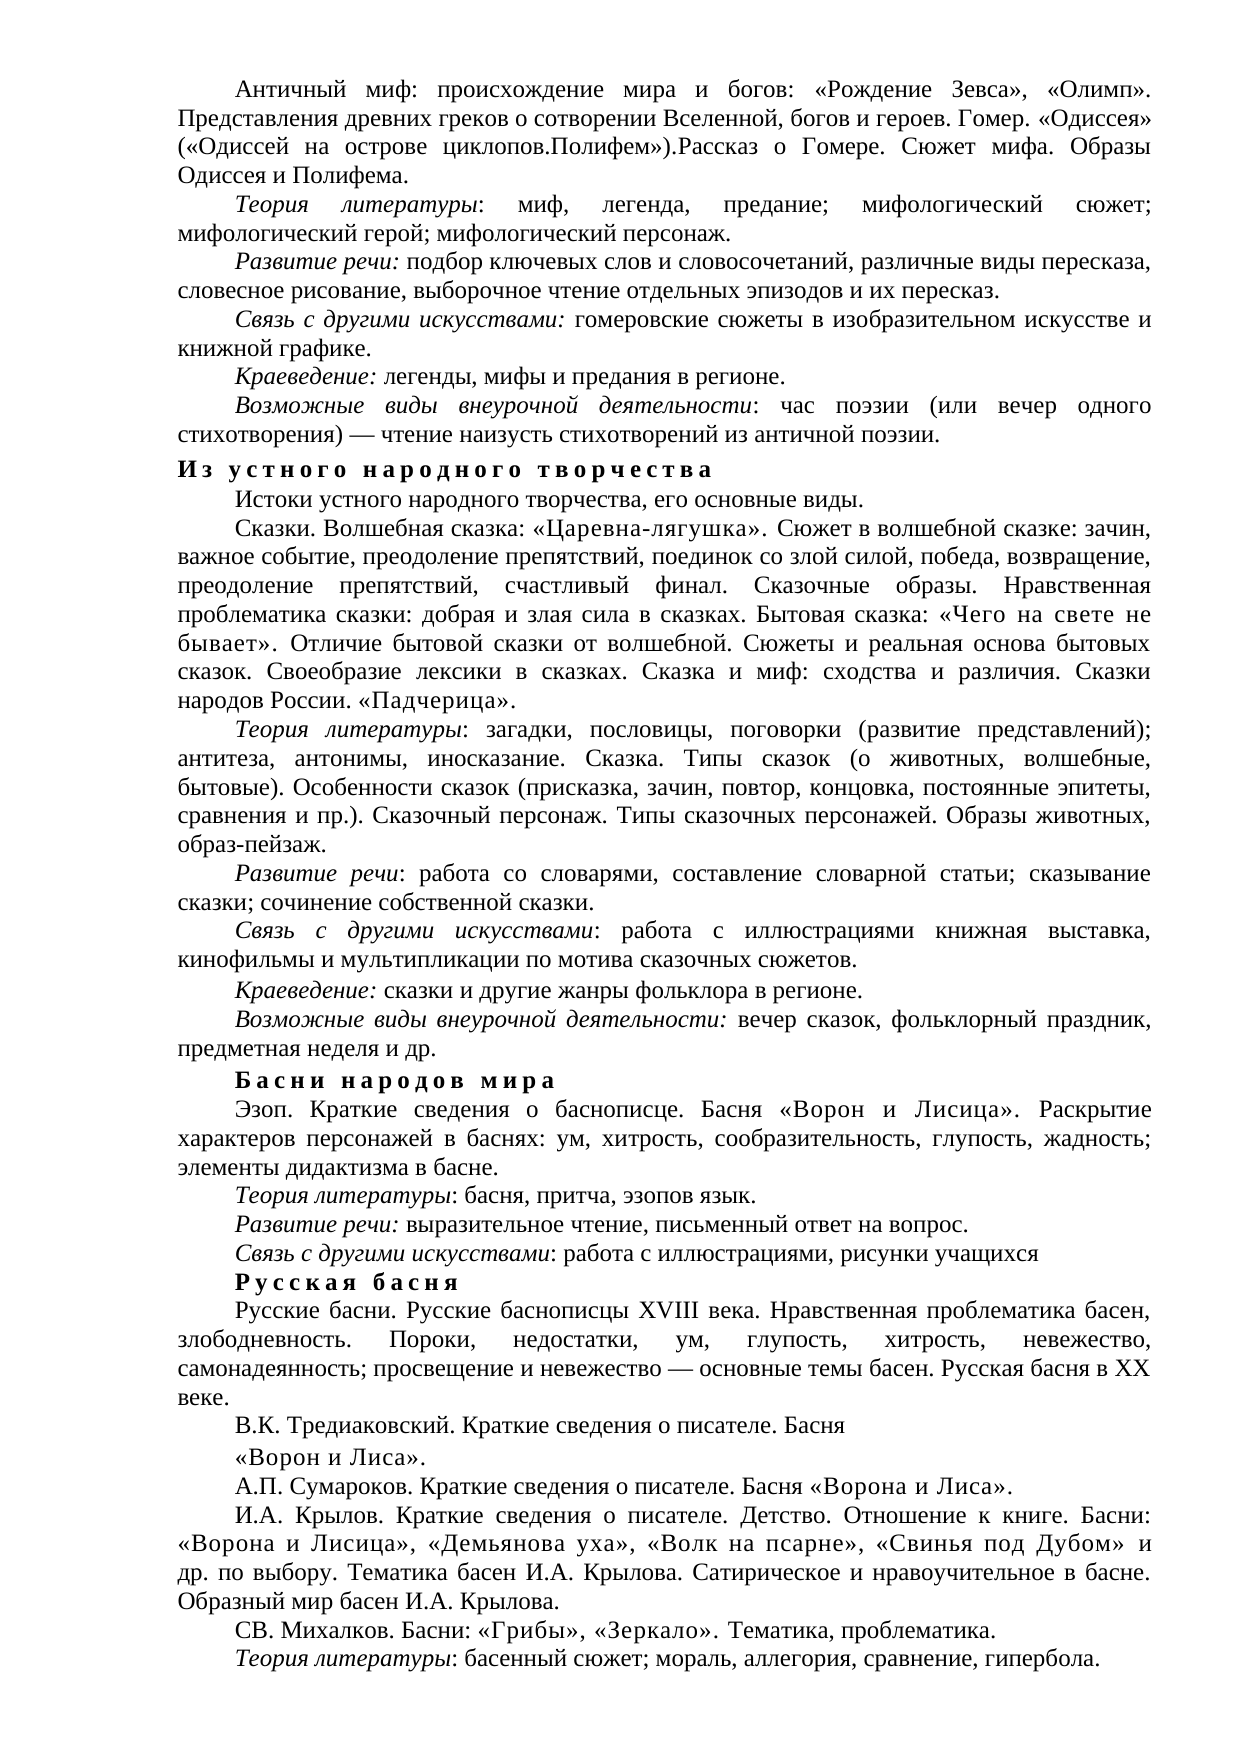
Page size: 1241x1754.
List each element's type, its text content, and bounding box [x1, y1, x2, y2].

text Развитие речи: выразительное чтение, письменный ответ на вопрос. [177, 1209, 1152, 1238]
text Теория литературы: миф, легенда, предание; мифологический сюжет; мифологический герой; мифологический персонаж. [177, 189, 1152, 246]
text Теория литературы: басенный сюжет; мораль, аллегория, сравнение, гипербола. [177, 1643, 1152, 1672]
text А.П. Сумароков. Краткие сведения о писателе. Басня «Ворона и Лиса». [177, 1471, 1152, 1500]
text Связь с другими искусствами: работа с иллюстрациями книжная выставка, кинофильмы и мультипликации по мотива сказочных сюжетов. [177, 916, 1152, 973]
text «Ворон и Лиса». [177, 1442, 1152, 1471]
text В.К. Тредиаковский. Краткие сведения о писателе. Басня [177, 1410, 1152, 1439]
text Русские басни. Русские баснописцы XVIII века. Нравственная проблематика басен, злободневность. Пороки, недостатки, ум, глупость, хитрость, невежество, самонадеянность; просвещение и невежество — основные темы басен. Русская басня в XX веке. [177, 1295, 1152, 1410]
text Теория литературы: басня, притча, эзопов язык. [177, 1180, 1152, 1209]
text Связь с другими искусствами: работа с иллюстрациями, рисунки учащихся [177, 1238, 1152, 1267]
text Возможные виды внеурочной деятельности: час поэзии (или вечер одного стихотворения) — чтение наизусть стихотворений из античной поэзии. [177, 390, 1152, 448]
text Связь с другими искусствами: гомеровские сюжеты в изобразительном искусстве и книжной графике. [177, 304, 1152, 361]
text Развитие речи: работа со словарями, составление словарной статьи; сказывание сказки; сочинение собственной сказки. [177, 858, 1152, 916]
text Теория литературы: загадки, пословицы, поговорки (развитие представлений); антитеза, антонимы, иносказание. Сказка. Типы сказок (о животных, волшебные, бытовые). Особенности сказок (присказка, зачин, повтор, концовка, постоянные эпитеты, сравнения и пр.). Сказочный персонаж. Типы сказочных персонажей. Образы животных, образ-пейзаж. [177, 714, 1152, 858]
text Эзоп. Краткие сведения о баснописце. Басня «Ворон и Лисица». Раскрытие характеров персонажей в баснях: ум, хитрость, сообразительность, глупость, жадность; элементы дидактизма в басне. [177, 1094, 1152, 1180]
text Развитие речи: подбор ключевых слов и словосочетаний, различные виды пересказа, словесное рисование, выборочное чтение отдельных эпизодов и их пересказ. [177, 246, 1152, 304]
text СВ. Михалков. Басни: «Грибы», «Зеркало». Тематика, проблематика. [177, 1615, 1152, 1643]
text Возможные виды внеурочной деятельности: вечер сказок, фольклорный праздник, предметная неделя и др. [177, 1004, 1152, 1062]
text Из устного народного творчества [177, 454, 1152, 482]
text Басни народов мира [177, 1065, 1152, 1094]
text Краеведение: сказки и другие жанры фольклора в регионе. [177, 976, 1152, 1004]
text Античный миф: происхождение мира и богов: «Рождение Зевса», «Олимп». Представления древних греков о сотворении Вселенной, богов и героев. Гомер. «Одиссея» («Одиссей на острове циклопов.Полифем»).Рассказ о Гомере. Сюжет мифа. Образы Одиссея и Полифема. [177, 74, 1152, 189]
text Краеведение: легенды, мифы и предания в регионе. [177, 361, 1152, 390]
text Русская басня [177, 1267, 1152, 1295]
text Сказки. Волшебная сказка: «Царевна-лягушка». Сюжет в волшебной сказке: зачин, важное событие, преодоление препятствий, поединок со злой силой, победа, возвращение, преодоление препятствий, счастливый финал. Сказочные образы. Нравственная проблематика сказки: добрая и злая сила в сказках. Бытовая сказка: «Чего на свете не бывает». Отличие бытовой сказки от волшебной. Сюжеты и реальная основа бытовых сказок. Своеобразие лексики в сказках. Сказка и миф: сходства и различия. Сказки народов России. «Падчерица». [177, 513, 1152, 714]
text Истоки устного народного творчества, его основные виды. [177, 484, 1152, 513]
text И.А. Крылов. Краткие сведения о писателе. Детство. Отношение к книге. Басни: «Ворона и Лисица», «Демьянова уха», «Волк на псарне», «Свинья под Дубом» и др. по выбору. Тематика басен И.А. Крылова. Сатирическое и нравоучительное в басне. Образный мир басен И.А. Крылова. [177, 1500, 1152, 1615]
